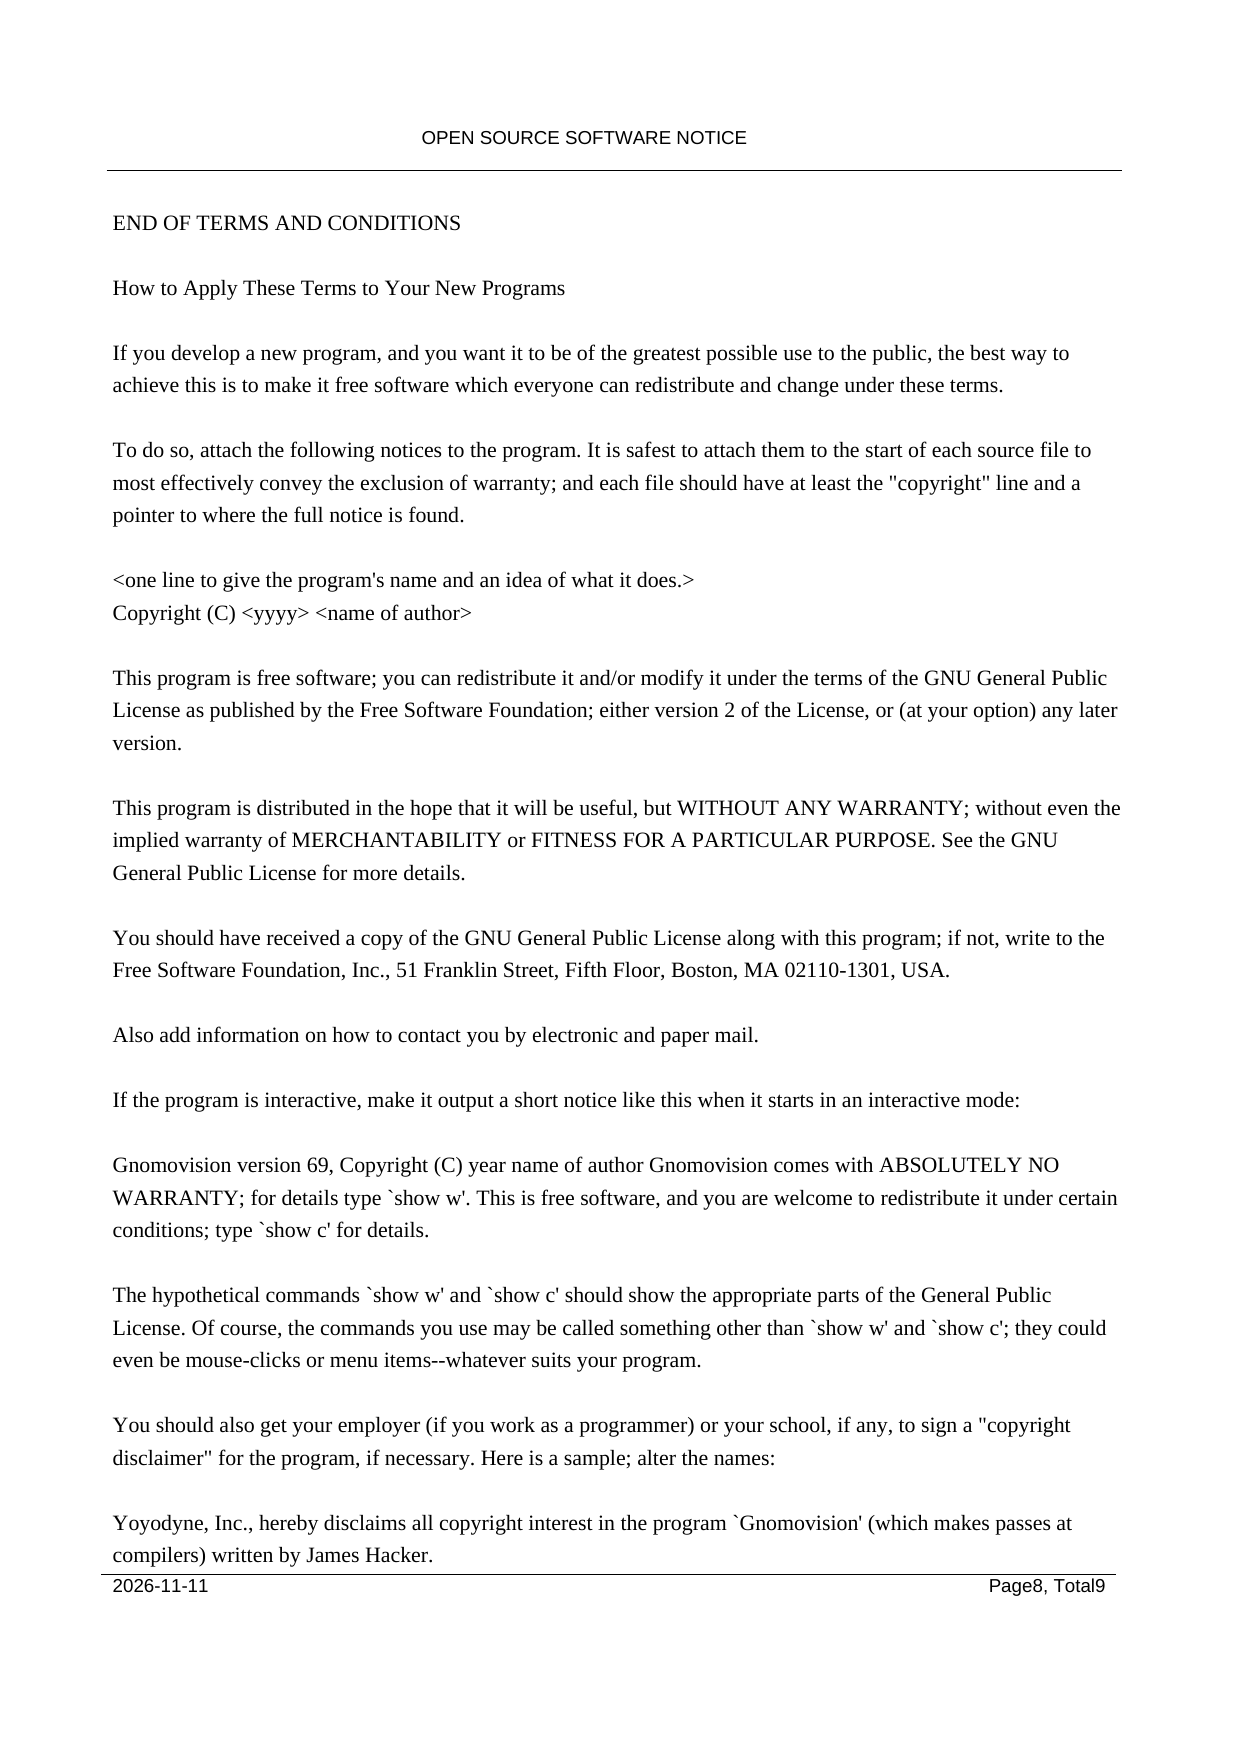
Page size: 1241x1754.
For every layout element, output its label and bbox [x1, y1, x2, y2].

text [112, 206, 1128, 1571]
